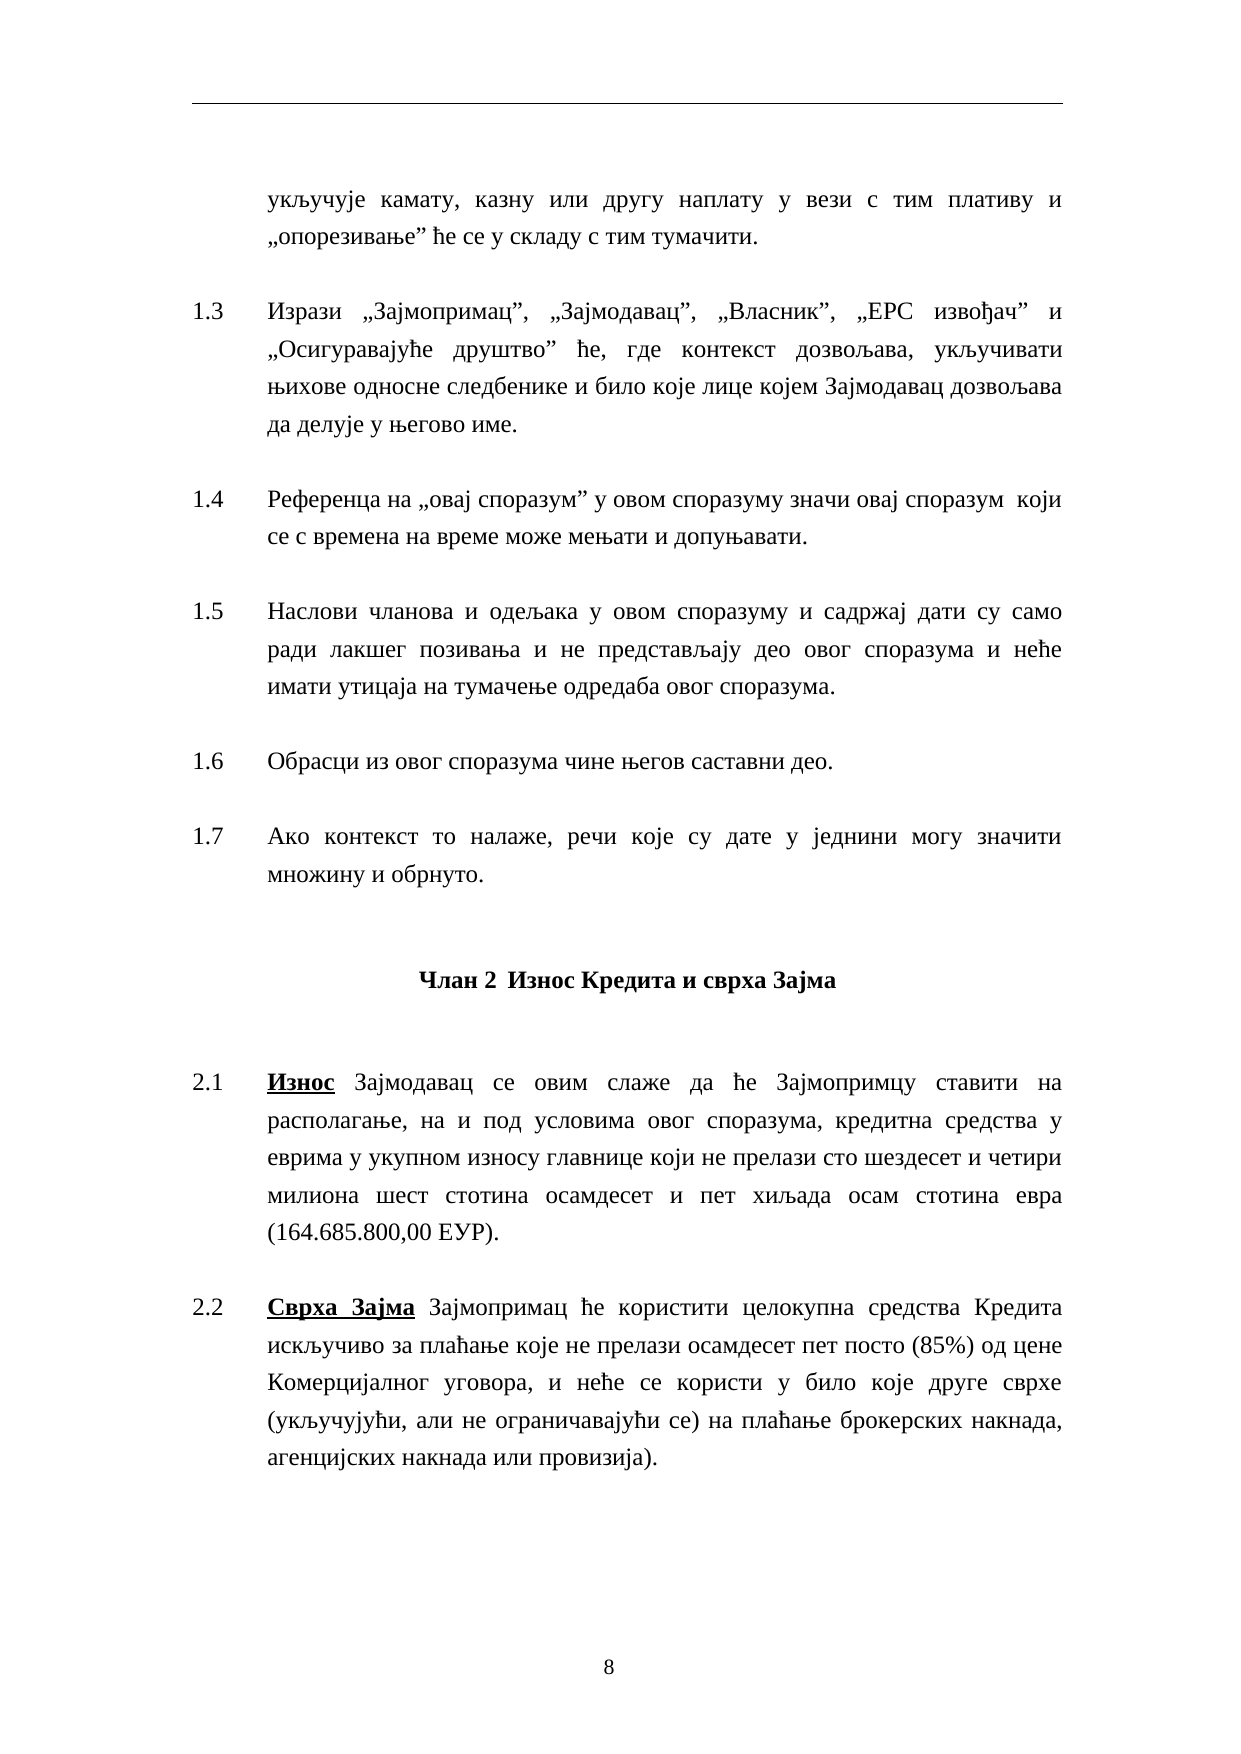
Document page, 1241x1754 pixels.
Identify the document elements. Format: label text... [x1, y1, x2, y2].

text 1.3 Изрази „Зајмопримац”, „Зајмодавац”, „Власник”, „EPC извођач” и „Осигуравајуће друштво” ће, где контекст дозвољава, укључивати њихове односне следбенике и било које лице којем Зајмодавац дозвољава да делује у његово име. [192, 290, 1063, 440]
text 2.1 Износ Зајмодавац се овим слаже да ће Зајмопримцу ставити на располагање, на и под условима овог споразума, кредитна средства у еврима у укупном износу главнице који не прелази сто шездесет и четири милиона шест стотина осамдесет и пет хиљада осам стотина евра (164.685.800,00 ЕУР). [192, 1061, 1063, 1248]
text 1.4 Референца на „овај споразум” у овом споразуму значи овај споразум који се с времена на време може мењати и допуњавати. [192, 477, 1063, 552]
text 2.2 Сврха Зајма Зајмопримац ће користити целокупна средства Кредита искључиво за плаћање које не прелази осамдесет пет посто (85%) од цене Комерцијалног уговора, и неће се користи у било које друге сврхе (укључујући, али не ограничавајући се) на плаћање брокерских накнада, агенцијских накнада или провизија). [192, 1286, 1063, 1473]
text 1.7 Ако контекст то налаже, речи које су дате у једнини могу значити множину и обрнуто. [192, 815, 1063, 890]
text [267, 177, 1063, 252]
subtitle Члан 2 Износ Кредита и сврха Зајма [192, 965, 1063, 994]
text 1.6 Обрасци из овог споразума чине његов саставни део. [192, 740, 1063, 777]
text 1.5 Наслови чланова и одељака у овом споразуму и садржај дати су само ради лакшег позивања и не представљају део овог споразума и неће имати утицаја на тумачење одредаба овог споразума. [192, 590, 1063, 702]
